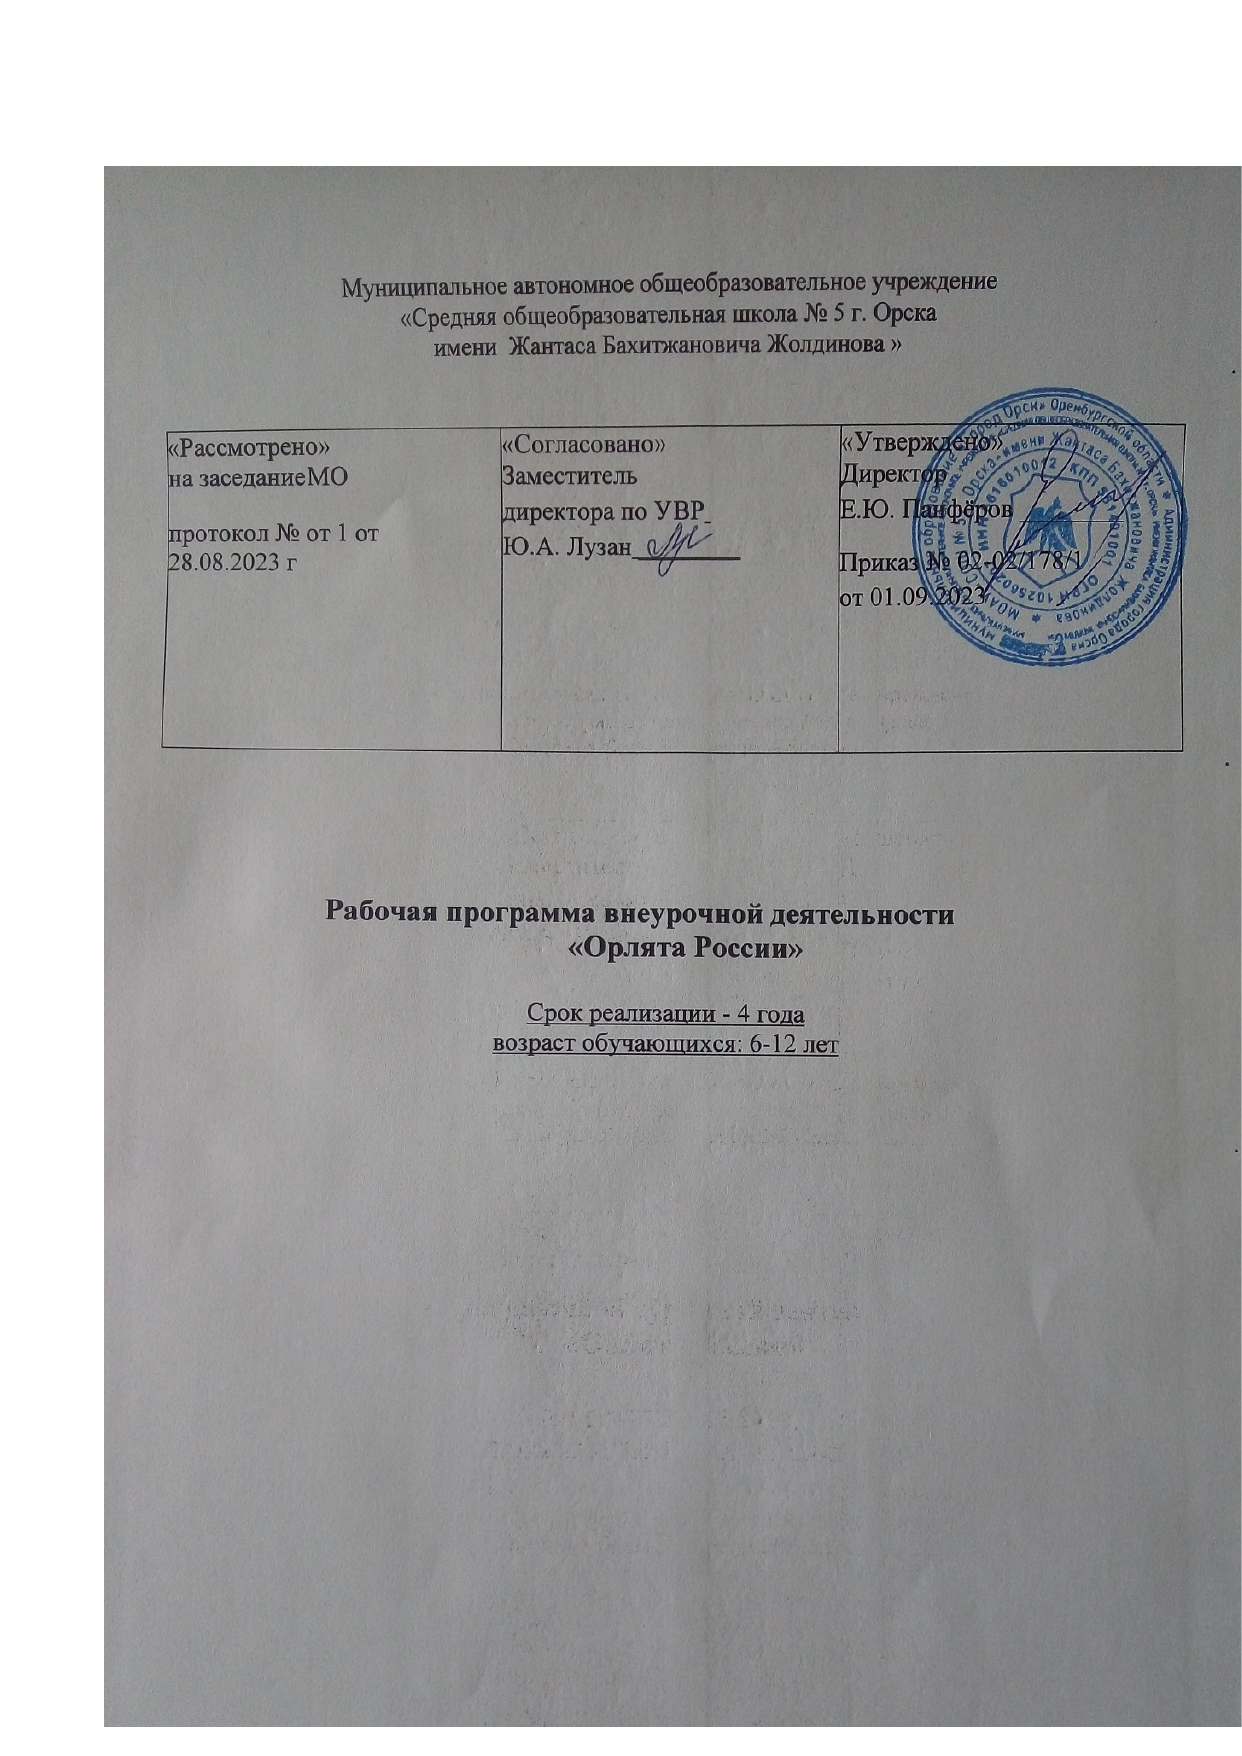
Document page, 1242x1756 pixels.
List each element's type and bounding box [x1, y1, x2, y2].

picture [104, 166, 1242, 1727]
